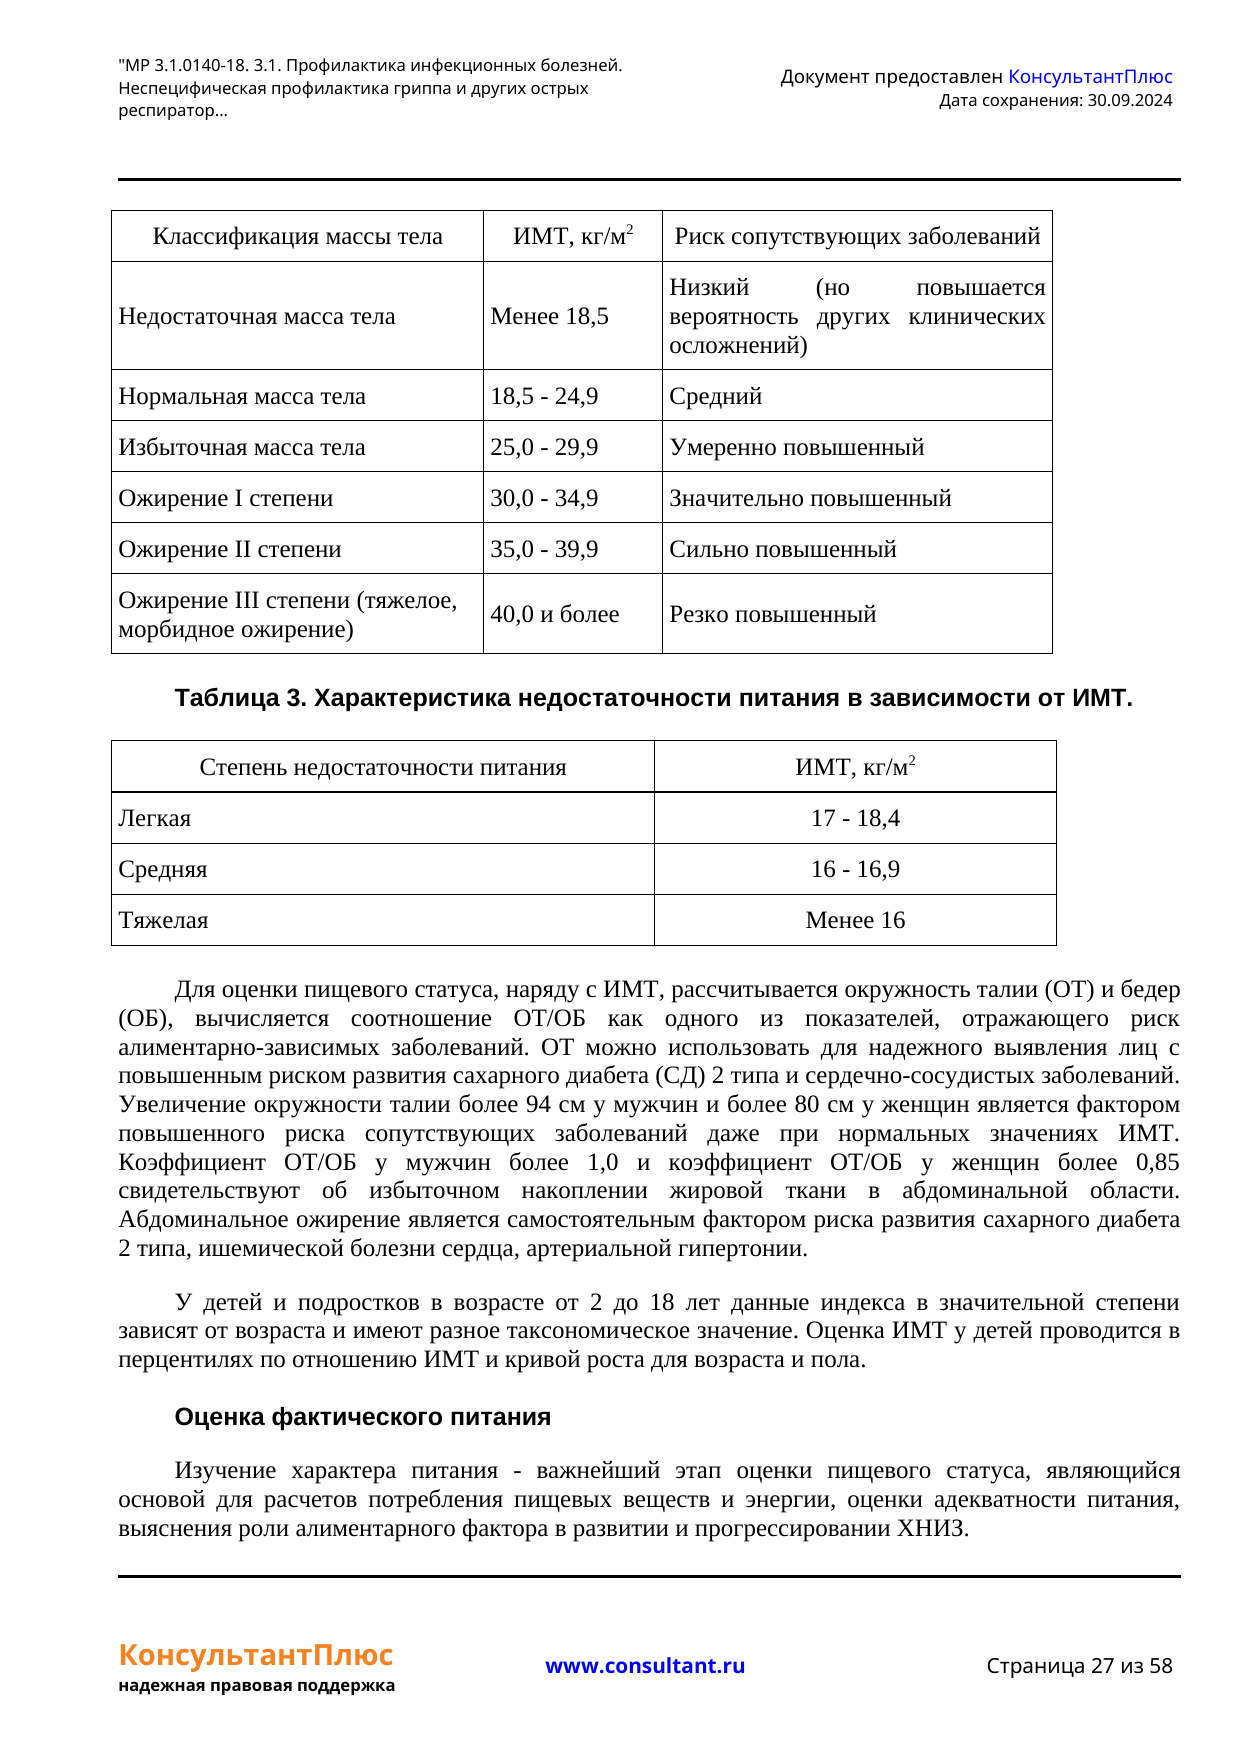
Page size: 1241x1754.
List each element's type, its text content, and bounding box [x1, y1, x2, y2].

table_cell Нормальная масса тела [112, 370, 483, 420]
table_cell Сильно повышенный [663, 523, 1052, 573]
table_cell Резко повышенный [663, 574, 1052, 653]
table_cell 35,0 - 39,9 [484, 523, 662, 573]
table_cell Легкая [112, 793, 654, 842]
table_header Степень недостаточности питания [112, 741, 654, 791]
table_cell Ожирение II степени [112, 523, 483, 573]
table_cell Ожирение III степени (тяжелое, морбидное ожирение) [112, 574, 483, 653]
table_header ИМТ, кг/м2 [655, 741, 1056, 791]
table_cell 40,0 и более [484, 574, 662, 653]
table_header Классификация массы тела [112, 211, 483, 261]
table_cell Низкий (но повышается вероятность других клинических осложнений) [663, 262, 1052, 369]
table_cell Ожирение I степени [112, 472, 483, 522]
title Таблица 3. Характеристика недостаточности питания в зависимости от ИМТ. [118, 683, 1181, 712]
text Для оценки пищевого статуса, наряду с ИМТ, рассчитывается окружность талии (ОТ) и бедер (ОБ), вычисляется соотношение ОТ/ОБ как одного из показателей, отражающего риск алиментарно-зависимых заболеваний. ОТ можно использовать для надежного выявления лиц с повышенным риском развития сахарного диабета (СД) 2 типа и сердечно-сосудистых заболеваний. Увеличение окружности талии более 94 см у мужчин и более 80 см у женщин является фактором повышенного риска сопутствующих заболеваний даже при нормальных значениях ИМТ. Коэффициент ОТ/ОБ у мужчин более 1,0 и коэффициент ОТ/ОБ у женщин более 0,85 свидетельствуют об избыточном накоплении жировой ткани в абдоминальной области. Абдоминальное ожирение является самостоятельным фактором риска развития сахарного диабета 2 типа, ишемической болезни сердца, артериальной гипертонии. [118, 974, 1181, 1262]
table_cell Недостаточная масса тела [112, 262, 483, 369]
table_cell Умеренно повышенный [663, 421, 1052, 471]
table_cell 25,0 - 29,9 [484, 421, 662, 471]
table_cell 30,0 - 34,9 [484, 472, 662, 522]
title Оценка фактического питания [118, 1402, 1181, 1431]
text У детей и подростков в возрасте от 2 до 18 лет данные индекса в значительной степени зависят от возраста и имеют разное таксономическое значение. Оценка ИМТ у детей проводится в перцентилях по отношению ИМТ и кривой роста для возраста и пола. [118, 1287, 1181, 1373]
table_header ИМТ, кг/м2 [484, 211, 662, 261]
table_cell Менее 16 [655, 895, 1056, 944]
table_cell Избыточная масса тела [112, 421, 483, 471]
table_cell 17 - 18,4 [655, 793, 1056, 842]
text Изучение характера питания - важнейший этап оценки пищевого статуса, являющийся основой для расчетов потребления пищевых веществ и энергии, оценки адекватности питания, выяснения роли алиментарного фактора в развитии и прогрессировании ХНИЗ. [118, 1456, 1181, 1542]
table_cell 16 - 16,9 [655, 844, 1056, 893]
table_header Риск сопутствующих заболеваний [663, 211, 1052, 261]
table_cell Тяжелая [112, 895, 654, 944]
table_cell Средний [663, 370, 1052, 420]
table_cell Средняя [112, 844, 654, 893]
table_cell 18,5 - 24,9 [484, 370, 662, 420]
table_cell Значительно повышенный [663, 472, 1052, 522]
table_cell Менее 18,5 [484, 262, 662, 369]
